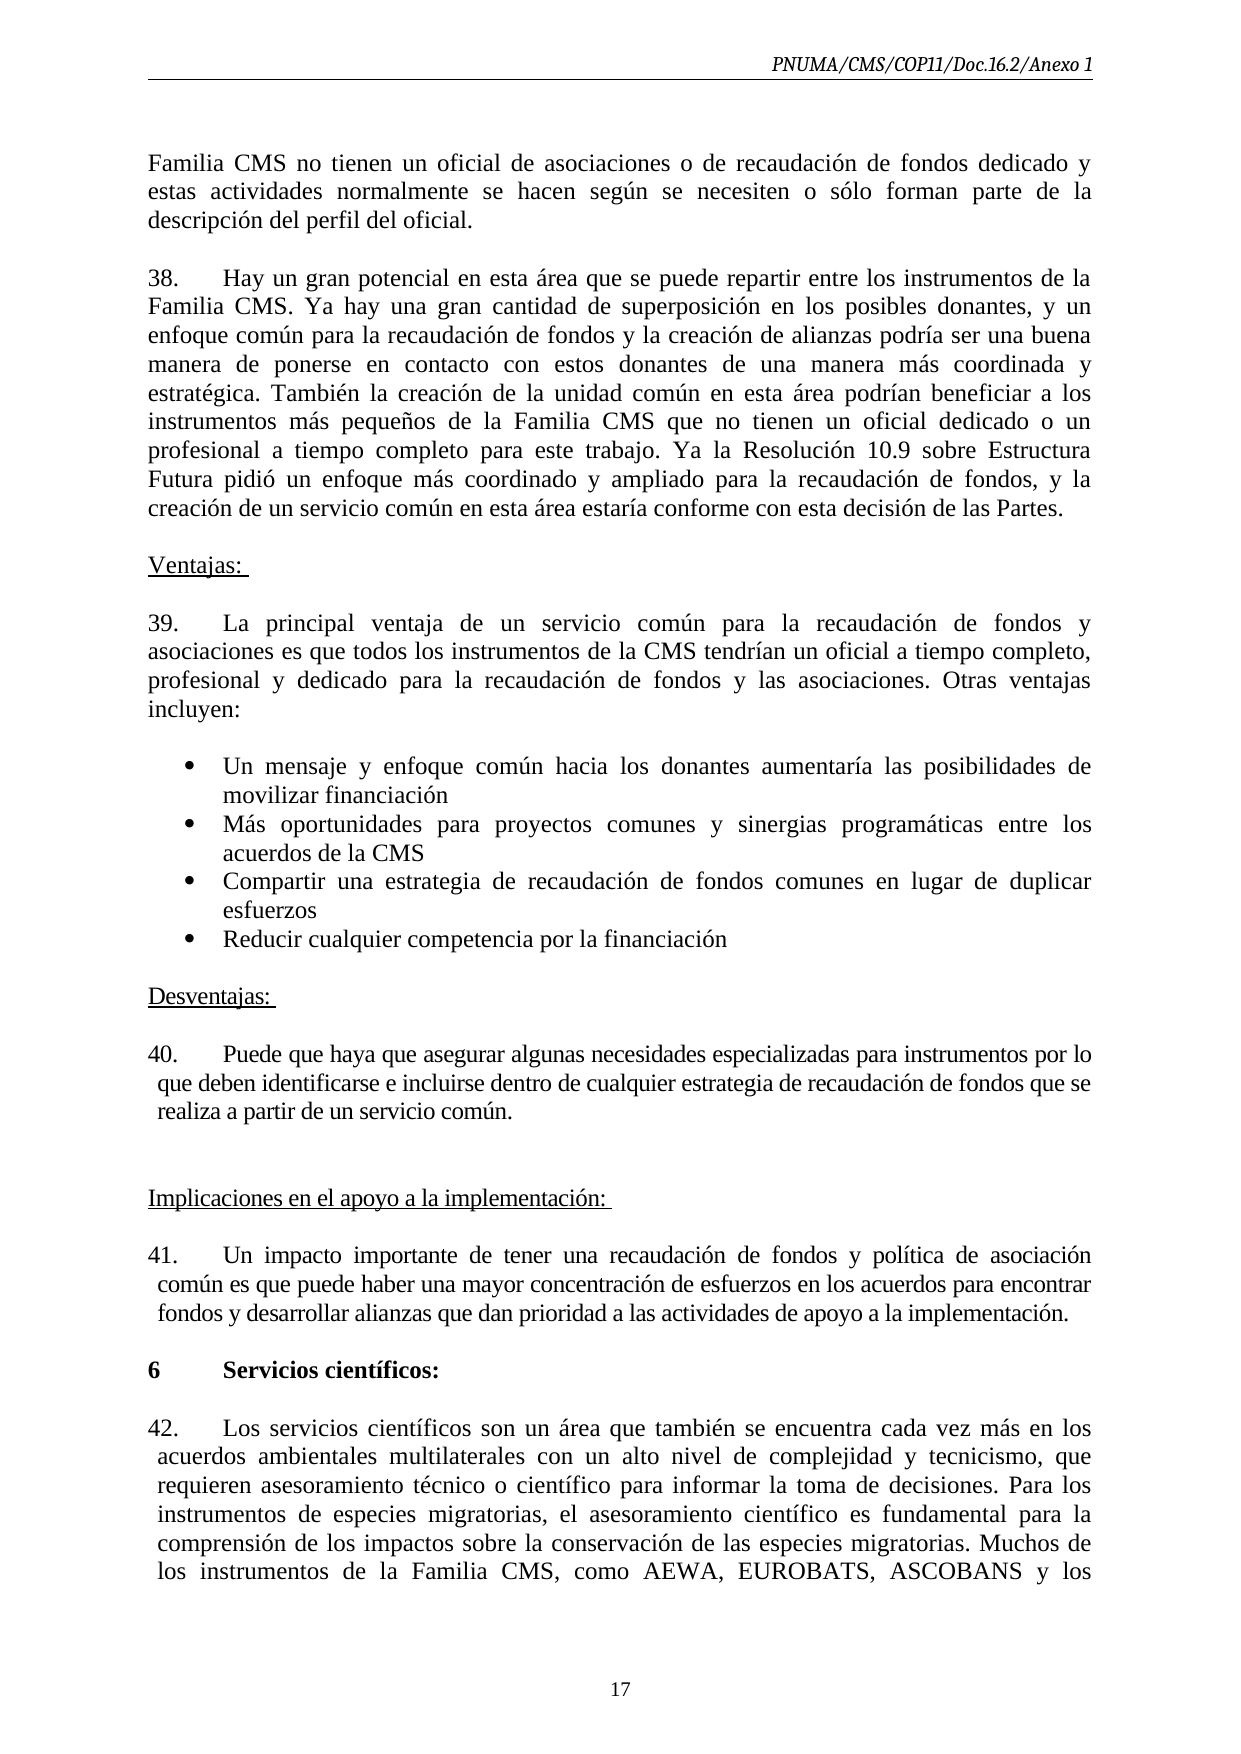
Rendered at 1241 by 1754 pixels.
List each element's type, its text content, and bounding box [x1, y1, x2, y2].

list La principal ventaja de un servicio común para la recaudación de fondos y asociaciones es que todos los instrumentos de la CMS tendrían un oficial a tiempo completo, profesional y dedicado para la recaudación de fondos y las asociaciones. Otras ventajas incluyen: [148, 608, 1092, 723]
list Compartir una estrategia de recaudación de fondos comunes en lugar de duplicar esfuerzos [185, 866, 1092, 924]
list Puede que haya que asegurar algunas necesidades especializadas para instrumentos por lo que deben identificarse e incluirse dentro de cualquier estrategia de recaudación de fondos que se realiza a partir de un servicio común. [148, 1039, 1092, 1125]
list Un mensaje y enfoque común hacia los donantes aumentaría las posibilidades de movilizar financiación [185, 751, 1092, 809]
text 6 Servicios científicos: [148, 1355, 1092, 1384]
list Reducir cualquier competencia por la financiación [185, 924, 1092, 953]
list Un impacto importante de tener una recaudación de fondos y política de asociación común es que puede haber una mayor concentración de esfuerzos en los acuerdos para encontrar fondos y desarrollar alianzas que dan prioridad a las actividades de apoyo a la implementación. [148, 1240, 1092, 1326]
text Implicaciones en el apoyo a la implementación: [148, 1183, 1092, 1211]
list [148, 1413, 1092, 1585]
text Desventajas: [148, 981, 1092, 1010]
text Ventajas: [148, 550, 1092, 579]
list Más oportunidades para proyectos comunes y sinergias programáticas entre los acuerdos de la CMS [185, 809, 1092, 866]
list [148, 148, 1092, 234]
list Hay un gran potencial en esta área que se puede repartir entre los instrumentos de la Familia CMS. Ya hay una gran cantidad de superposición en los posibles donantes, y un enfoque común para la recaudación de fondos y la creación de alianzas podría ser una buena manera de ponerse en contacto con estos donantes de una manera más coordinada y estratégica. También la creación de la unidad común en esta área podrían beneficiar a los instrumentos más pequeños de la Familia CMS que no tienen un oficial dedicado o un profesional a tiempo completo para este trabajo. Ya la Resolución 10.9 sobre Estructura Futura pidió un enfoque más coordinado y ampliado para la recaudación de fondos, y la creación de un servicio común en esta área estaría conforme con esta decisión de las Partes. [148, 263, 1092, 521]
